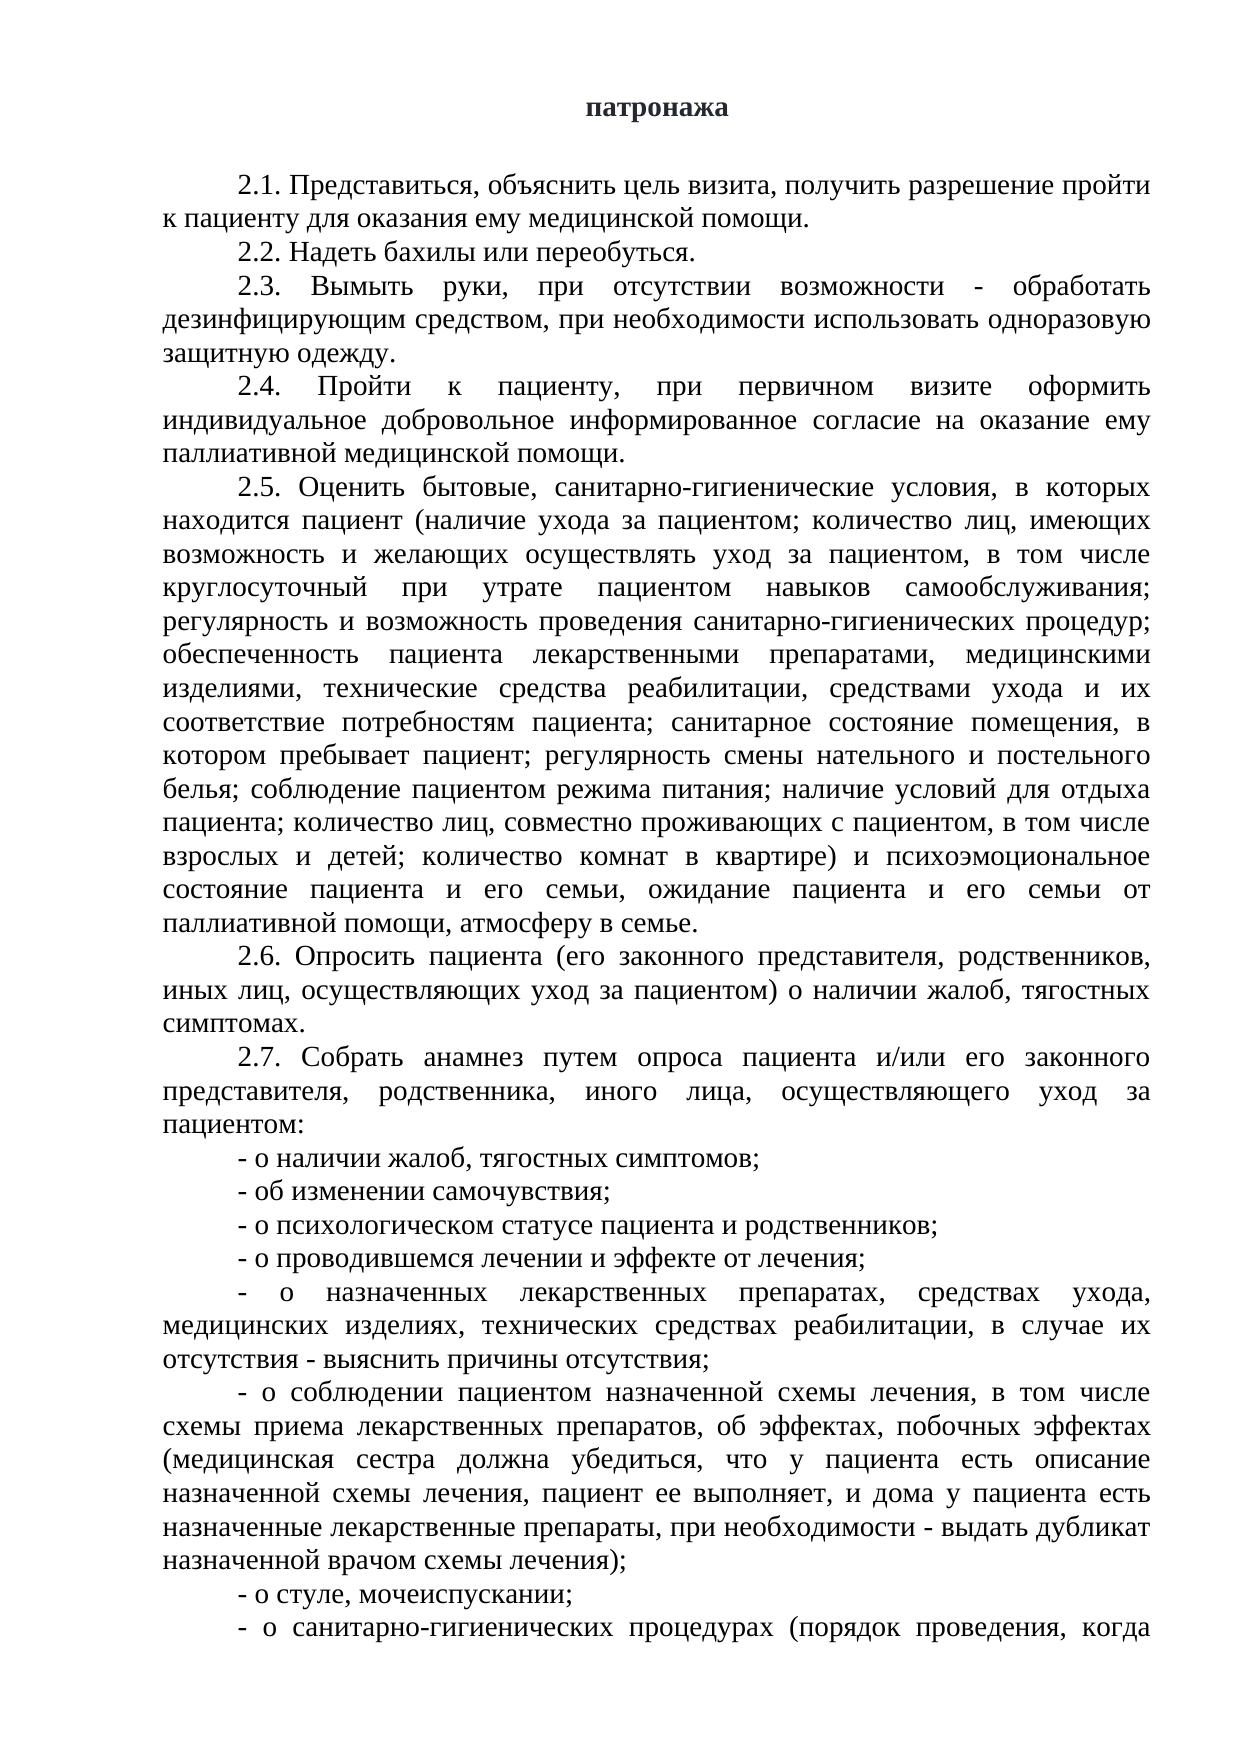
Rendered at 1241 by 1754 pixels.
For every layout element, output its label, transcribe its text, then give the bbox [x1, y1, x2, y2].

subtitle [162, 89, 1152, 122]
text 2.6. Опросить пациента (его законного представителя, родственников, иных лиц, осуществляющих уход за пациентом) о наличии жалоб, тягостных симптомах. [162, 938, 1152, 1039]
text - о наличии жалоб, тягостных симптомов; [162, 1140, 1152, 1173]
text 2.3. Вымыть руки, при отсутствии возможности - обработать дезинфицирующим средством, при необходимости использовать одноразовую защитную одежду. [162, 268, 1152, 368]
text - о проводившемся лечении и эффекте от лечения; [162, 1240, 1152, 1274]
text - об изменении самочувствия; [162, 1173, 1152, 1207]
text - о соблюдении пациентом назначенной схемы лечения, в том числе схемы приема лекарственных препаратов, об эффектах, побочных эффектах (медицинская сестра должна убедиться, что у пациента есть описание назначенной схемы лечения, пациент ее выполняет, и дома у пациента есть назначенные лекарственные препараты, при необходимости - выдать дубликат назначенной врачом схемы лечения); [162, 1374, 1152, 1576]
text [162, 1609, 1152, 1643]
text 2.5. Оценить бытовые, санитарно-гигиенические условия, в которых находится пациент (наличие ухода за пациентом; количество лиц, имеющих возможность и желающих осуществлять уход за пациентом, в том числе круглосуточный при утрате пациентом навыков самообслуживания; регулярность и возможность проведения санитарно-гигиенических процедур; обеспеченность пациента лекарственными препаратами, медицинскими изделиями, технические средства реабилитации, средствами ухода и их соответствие потребностям пациента; санитарное состояние помещения, в котором пребывает пациент; регулярность смены нательного и постельного белья; соблюдение пациентом режима питания; наличие условий для отдыха пациента; количество лиц, совместно проживающих с пациентом, в том числе взрослых и детей; количество комнат в квартире) и психоэмоциональное состояние пациента и его семьи, ожидание пациента и его семьи от паллиативной помощи, атмосферу в семье. [162, 469, 1152, 938]
text - о стуле, мочеиспускании; [162, 1576, 1152, 1609]
text - о психологическом статусе пациента и родственников; [162, 1207, 1152, 1240]
text 2.1. Представиться, объяснить цель визита, получить разрешение пройти к пациенту для оказания ему медицинской помощи. [162, 167, 1152, 234]
text 2.2. Надеть бахилы или переобуться. [162, 234, 1152, 268]
text - о назначенных лекарственных препаратах, средствах ухода, медицинских изделиях, технических средствах реабилитации, в случае их отсутствия - выяснить причины отсутствия; [162, 1274, 1152, 1374]
text 2.7. Собрать анамнез путем опроса пациента и/или его законного представителя, родственника, иного лица, осуществляющего уход за пациентом: [162, 1039, 1152, 1140]
text 2.4. Пройти к пациенту, при первичном визите оформить индивидуальное добровольное информированное согласие на оказание ему паллиативной медицинской помощи. [162, 368, 1152, 469]
